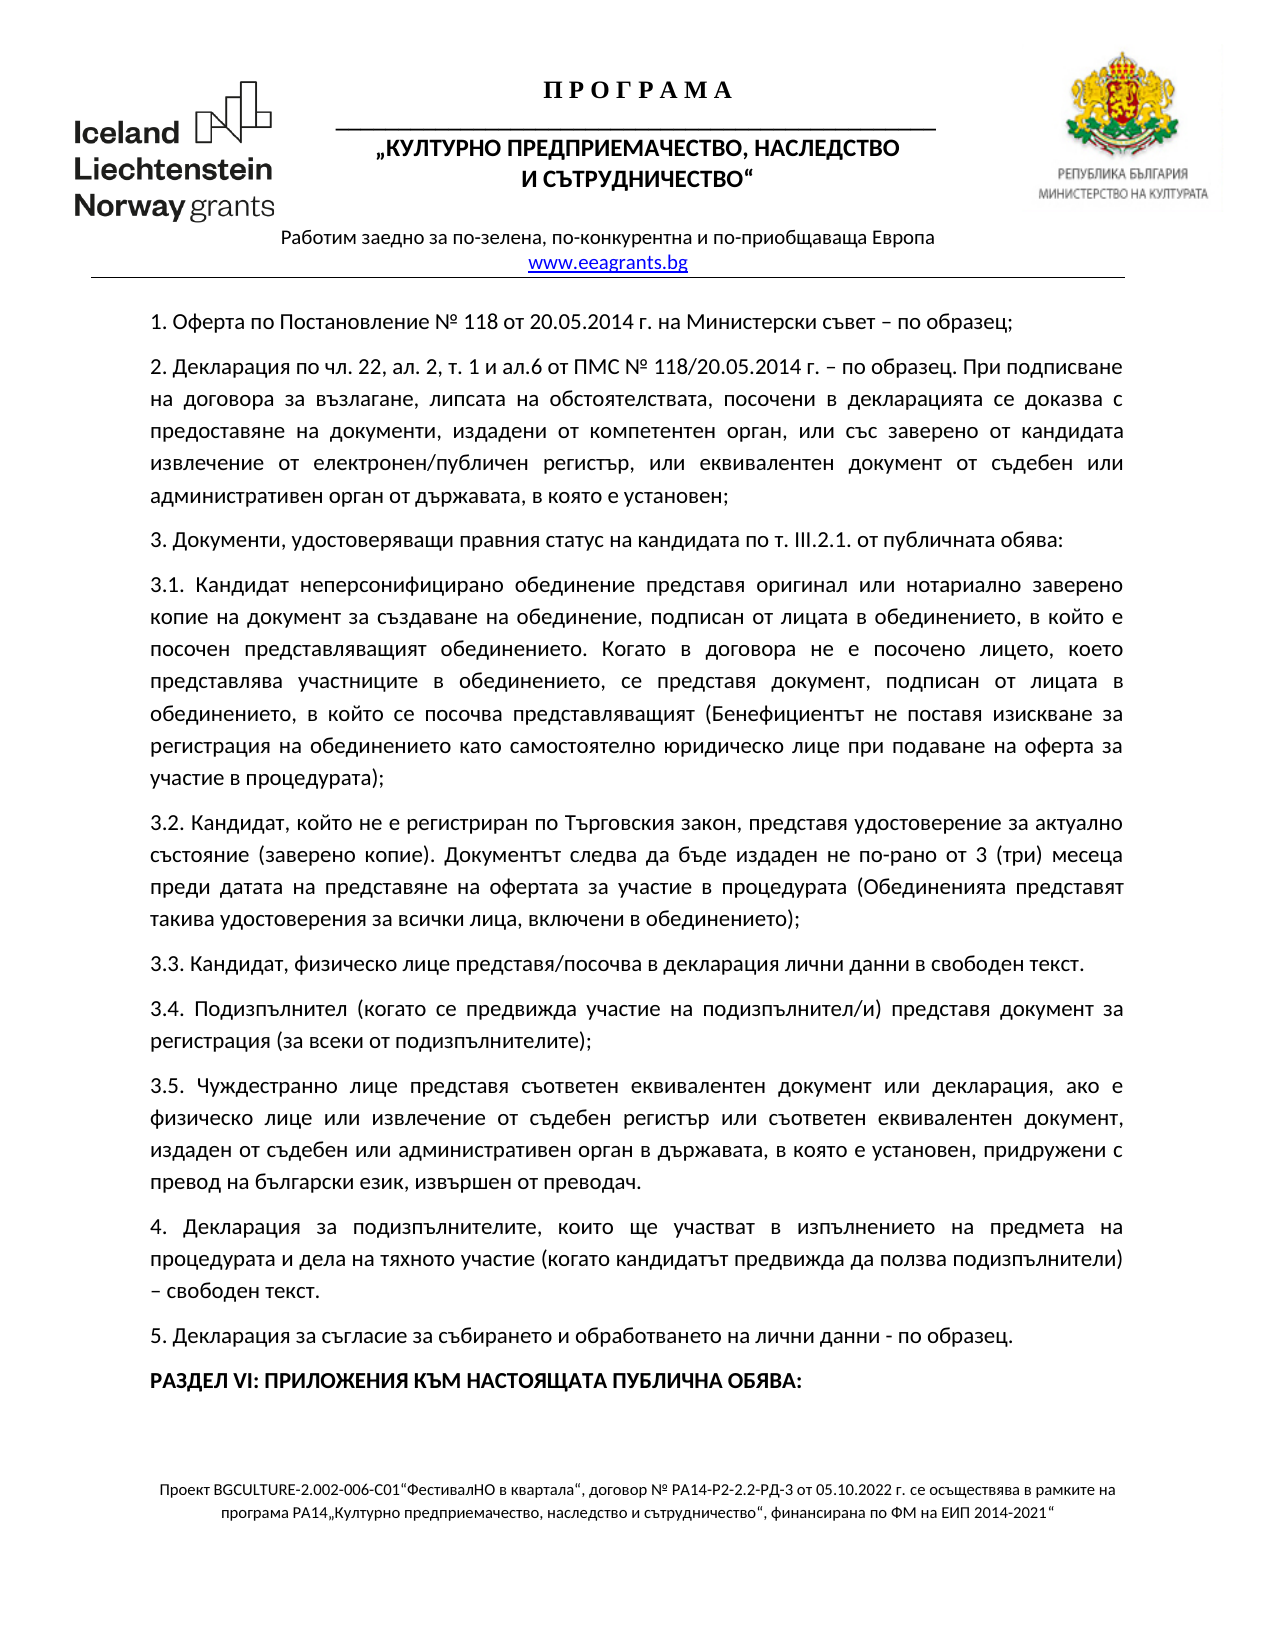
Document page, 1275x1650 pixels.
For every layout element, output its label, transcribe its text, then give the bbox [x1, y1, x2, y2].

text 3.1. Кандидат неперсонифицирано обединение представя оригинал или нотариално заверено копие на документ за създаване на обединение, подписан от лицата в обединението, в който е посочен представляващият обединението. Когато в договора не е посочено лицето, което представлява участниците в обединението, се представя документ, подписан от лицата в обединението, в който се посочва представляващият (Бенефициентът не поставя изискване за регистрация на обединението като самостоятелно юридическо лице при подаване на оферта за участие в процедурата); [150, 570, 1125, 791]
text 3.4. Подизпълнител (когато се предвижда участие на подизпълнител/и) представя документ за регистрация (за всеки от подизпълнителите); [150, 994, 1125, 1054]
picture [1021, 44, 1224, 212]
text 5. Декларация за съгласие за събирането и обработването на лични данни - по образец. [150, 1321, 1125, 1349]
text 3. Документи, удостоверяващи правния статус на кандидата по т. ІІІ.2.1. от публичната обява: [150, 525, 1125, 553]
text 4. Декларация за подизпълнителите, които ще участват в изпълнението на предмета на процедурата и дела на тяхното участие (когато кандидатът предвижда да ползва подизпълнители) – свободен текст. [150, 1212, 1125, 1304]
text 3.5. Чуждестранно лице представя съответен еквивалентен документ или декларация, ако е физическо лице или извлечение от съдебен регистър или съответен еквивалентен документ, издаден от съдебен или административен орган в държавата, в която е установен, придружени с превод на български език, извършен от преводач. [150, 1071, 1125, 1195]
text РАЗДЕЛ VI: ПРИЛОЖЕНИЯ КЪМ НАСТОЯЩАТА ПУБЛИЧНА ОБЯВА: [150, 1366, 1125, 1394]
text 2. Декларация по чл. 22, ал. 2, т. 1 и ал.6 от ПМС № 118/20.05.2014 г. – по образец. При подписване на договора за възлагане, липсата на обстоятелствата, посочени в декларацията се доказва с предоставяне на документи, издадени от компетентен орган, или със заверено от кандидата извлечение от електронен/публичен регистър, или еквивалентен документ от съдебен или административен орган от държавата, в която е установен; [150, 352, 1125, 509]
text 3.3. Кандидат, физическо лице представя/посочва в декларация лични данни в свободен текст. [150, 949, 1125, 977]
text 3.2. Кандидат, който не е регистриран по Търговския закон, представя удостоверение за актуално състояние (заверено копие). Документът следва да бъде издаден не по-рано от 3 (три) месеца преди датата на представяне на офертата за участие в процедурата (Обединенията представят такива удостоверения за всички лица, включени в обединението); [150, 808, 1125, 932]
picture [73, 81, 275, 223]
text 1. Оферта по Постановление № 118 от 20.05.2014 г. на Министерски съвет – по образец; [150, 307, 1125, 335]
